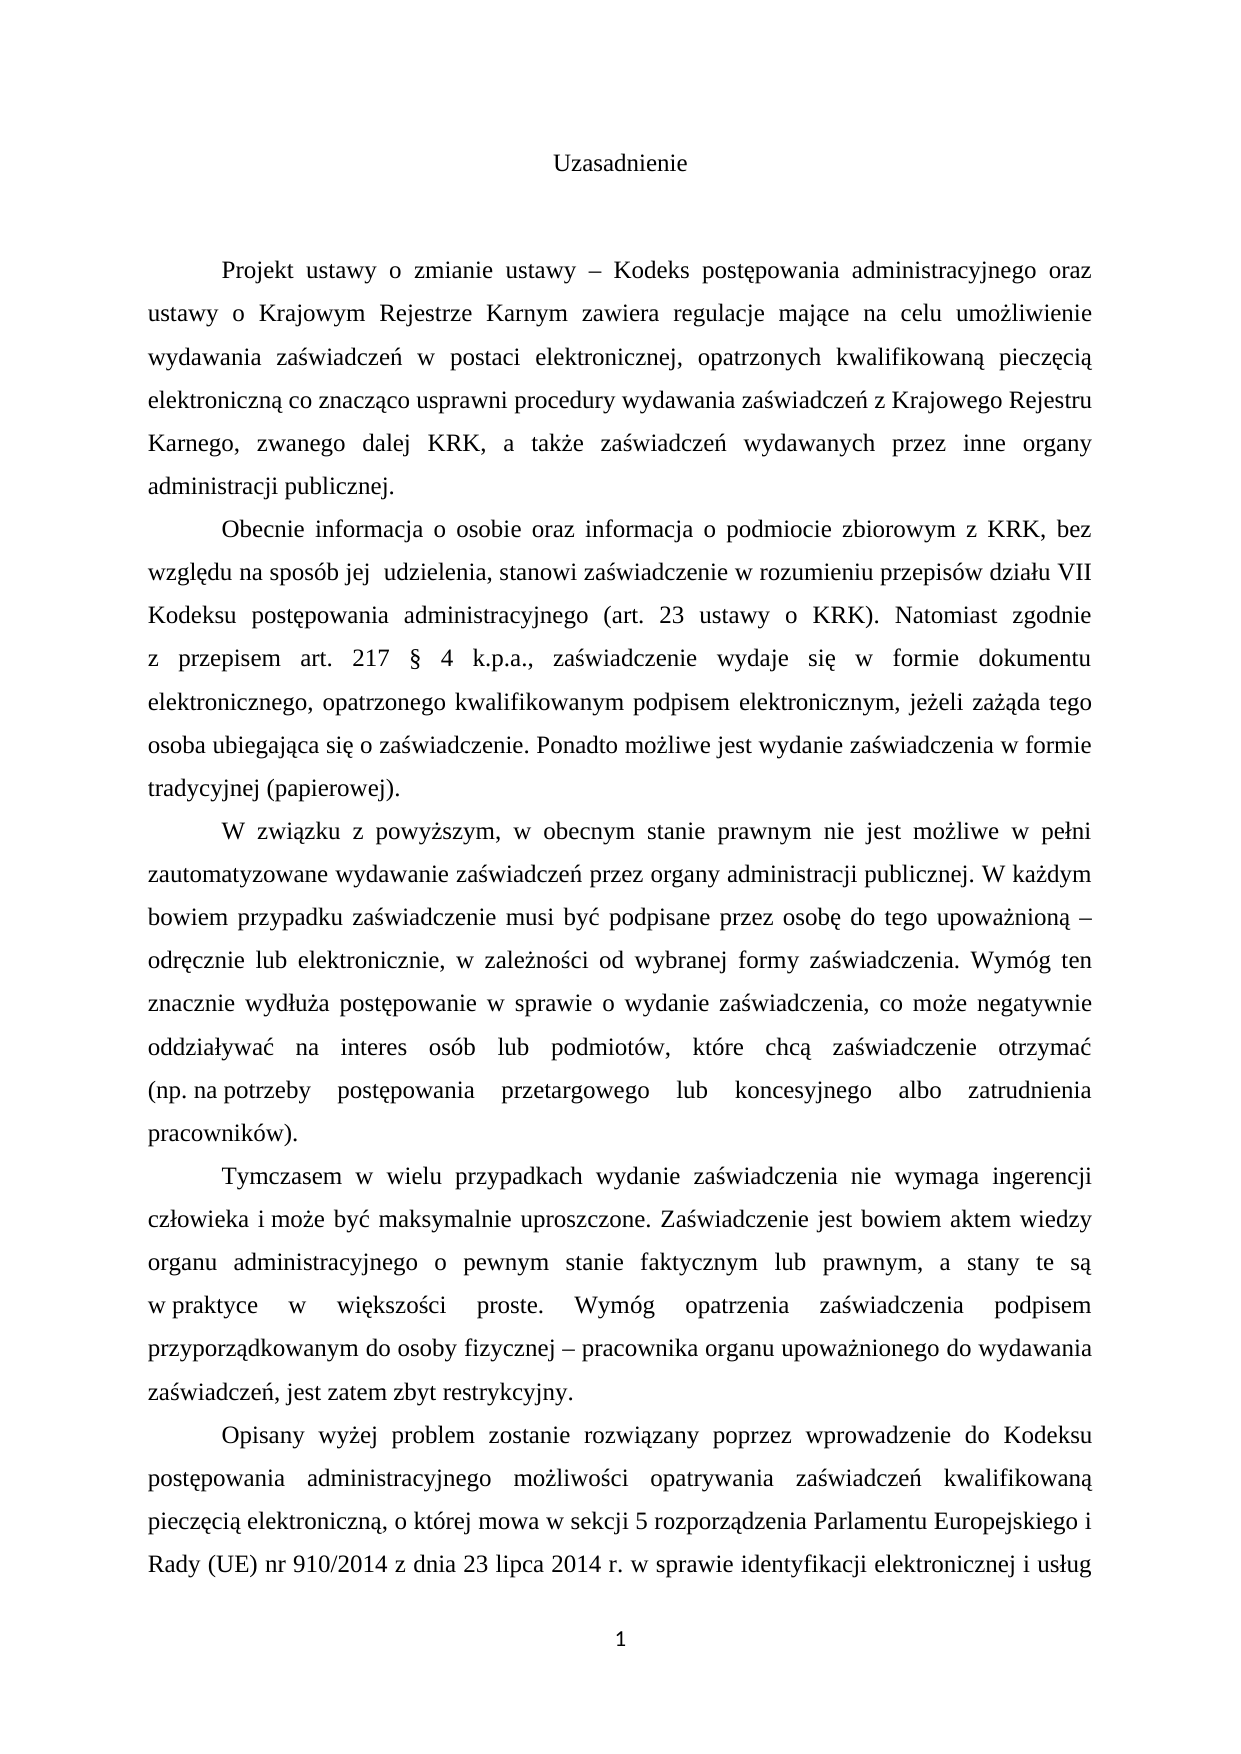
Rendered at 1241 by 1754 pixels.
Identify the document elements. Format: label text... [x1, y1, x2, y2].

text Obecnie informacja o osobie oraz informacja o podmiocie zbiorowym z KRK, bez względu na sposób jej udzielenia, stanowi zaświadczenie w rozumieniu przepisów działu VII Kodeksu postępowania administracyjnego (art. 23 ustawy o KRK). Natomiast zgodnie z przepisem art. 217 § 4 k.p.a., zaświadczenie wydaje się w formie dokumentu elektronicznego, opatrzonego kwalifikowanym podpisem elektronicznym, jeżeli zażąda tego osoba ubiegająca się o zaświadczenie. Ponadto możliwe jest wydanie zaświadczenia w formie tradycyjnej (papierowej). [148, 514, 1093, 802]
text W związku z powyższym, w obecnym stanie prawnym nie jest możliwe w pełni zautomatyzowane wydawanie zaświadczeń przez organy administracji publicznej. W każdym bowiem przypadku zaświadczenie musi być podpisane przez osobę do tego upoważnioną – odręcznie lub elektronicznie, w zależności od wybranej formy zaświadczenia. Wymóg ten znacznie wydłuża postępowanie w sprawie o wydanie zaświadczenia, co może negatywnie oddziaływać na interes osób lub podmiotów, które chcą zaświadczenie otrzymać (np. na potrzeby postępowania przetargowego lub koncesyjnego albo zatrudnienia pracowników). [148, 816, 1093, 1147]
text Tymczasem w wielu przypadkach wydanie zaświadczenia nie wymaga ingerencji człowieka i może być maksymalnie uproszczone. Zaświadczenie jest bowiem aktem wiedzy organu administracyjnego o pewnym stanie faktycznym lub prawnym, a stany te są w praktyce w większości proste. Wymóg opatrzenia zaświadczenia podpisem przyporządkowanym do osoby fizycznej – pracownika organu upoważnionego do wydawania zaświadczeń, jest zatem zbyt restrykcyjny. [148, 1161, 1093, 1405]
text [148, 1420, 1093, 1578]
text Projekt ustawy o zmianie ustawy – Kodeks postępowania administracyjnego oraz ustawy o Krajowym Rejestrze Karnym zawiera regulacje mające na celu umożliwienie wydawania zaświadczeń w postaci elektronicznej, opatrzonych kwalifikowaną pieczęcią elektroniczną co znacząco usprawni procedury wydawania zaświadczeń z Krajowego Rejestru Karnego, zwanego dalej KRK, a także zaświadczeń wydawanych przez inne organy administracji publicznej. [148, 255, 1093, 500]
text Uzasadnienie [148, 148, 1093, 176]
